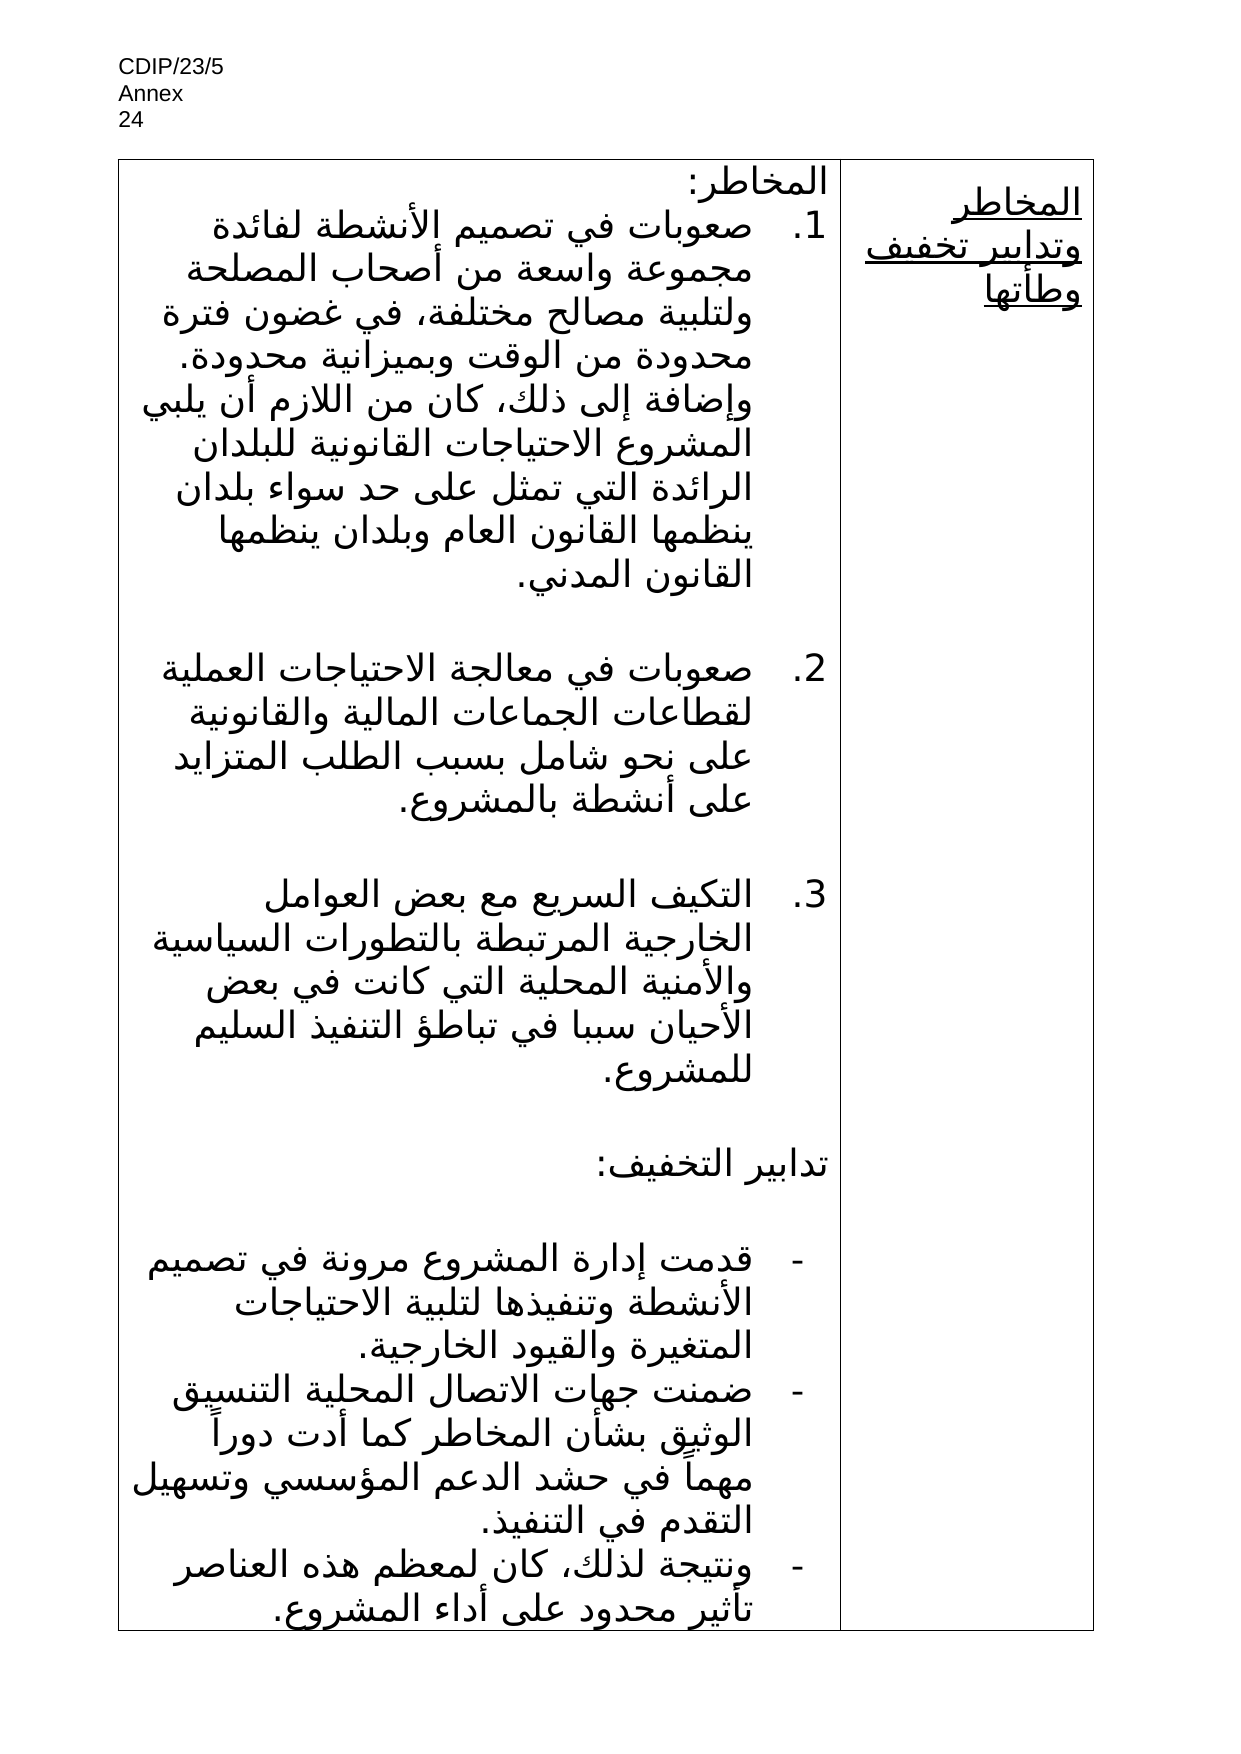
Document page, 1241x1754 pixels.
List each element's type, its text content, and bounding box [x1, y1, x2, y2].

table_cell المخاطر: صعوبات في تصميم الأنشطة لفائدة مجموعة واسعة من أصحاب المصلحة ولتلبية مصالح مختلفة، في غضون فترة محدودة من الوقت وبميزانية محدودة. وإضافة إلى ذلك، كان من اللازم أن يلبي المشروع الاحتياجات القانونية للبلدان الرائدة التي تمثل على حد سواء بلدان ينظمها القانون العام وبلدان ينظمها القانون المدني. صعوبات في معالجة الاحتياجات العملية لقطاعات الجماعات المالية والقانونية على نحو شامل بسبب الطلب المتزايد على أنشطة بالمشروع. التكيف السريع مع بعض العوامل الخارجية المرتبطة بالتطورات السياسية والأمنية المحلية التي كانت في بعض الأحيان سببا في تباطؤ التنفيذ السليم للمشروع. تدابير التخفيف: قدمت إدارة المشروع مرونة في تصميم الأنشطة وتنفيذها لتلبية الاحتياجات المتغيرة والقيود الخارجية. ضمنت جهات الاتصال المحلية التنسيق الوثيق بشأن المخاطر كما أدت دوراً مهماً في حشد الدعم المؤسسي وتسهيل التقدم في التنفيذ. ونتيجة لذلك، كان لمعظم هذه العناصر تأثير محدود على أداء المشروع. [119, 160, 840, 1630]
table_cell المخاطر وتدابير تخفيف وطأتها [841, 160, 1093, 1630]
